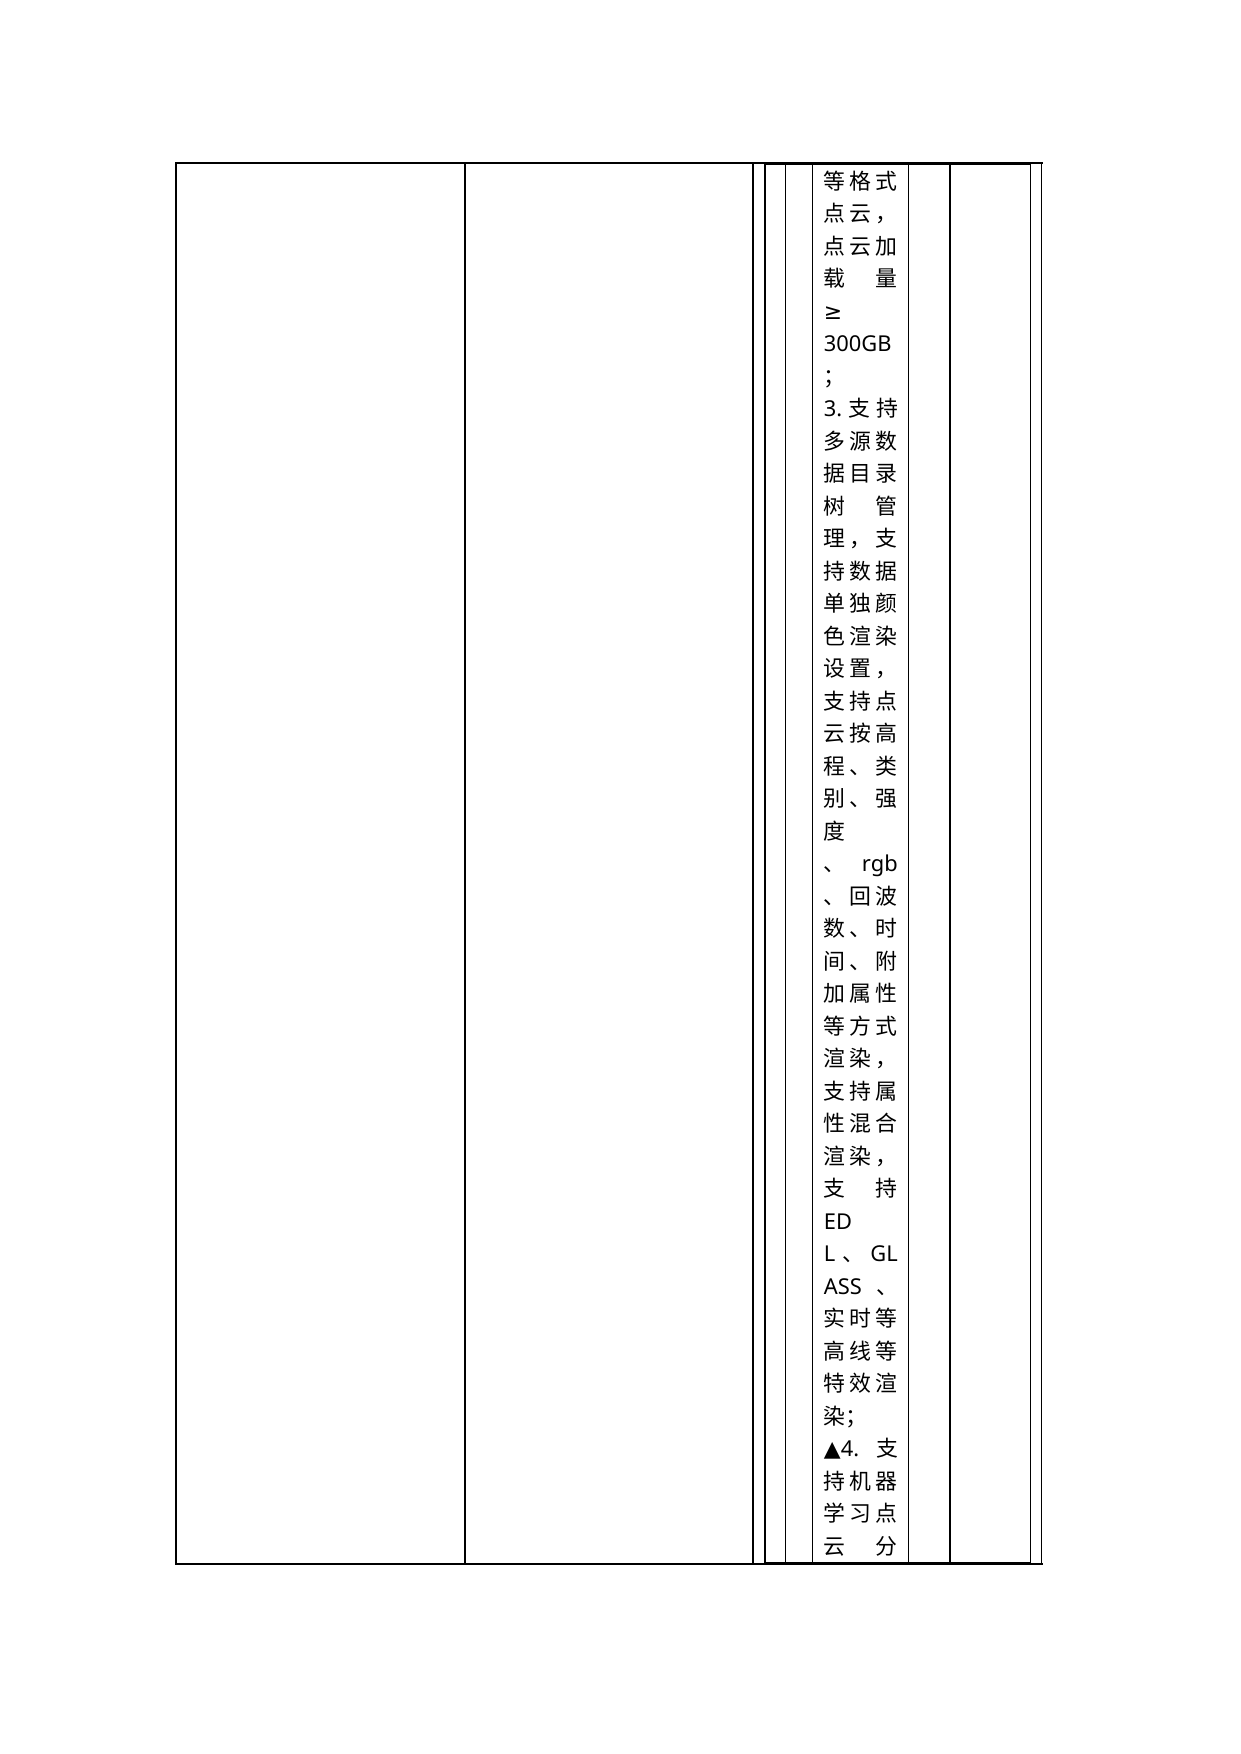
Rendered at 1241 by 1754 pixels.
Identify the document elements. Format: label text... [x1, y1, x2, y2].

table_cell [951, 165, 1030, 1562]
table_cell [754, 164, 764, 1563]
table_cell 1 [177, 164, 464, 1563]
table_cell [466, 164, 752, 1563]
table_cell [909, 165, 949, 1562]
table_cell [786, 165, 812, 1562]
table_cell [1031, 164, 1041, 1563]
table_cell [813, 165, 908, 1562]
table_cell [766, 165, 785, 1562]
